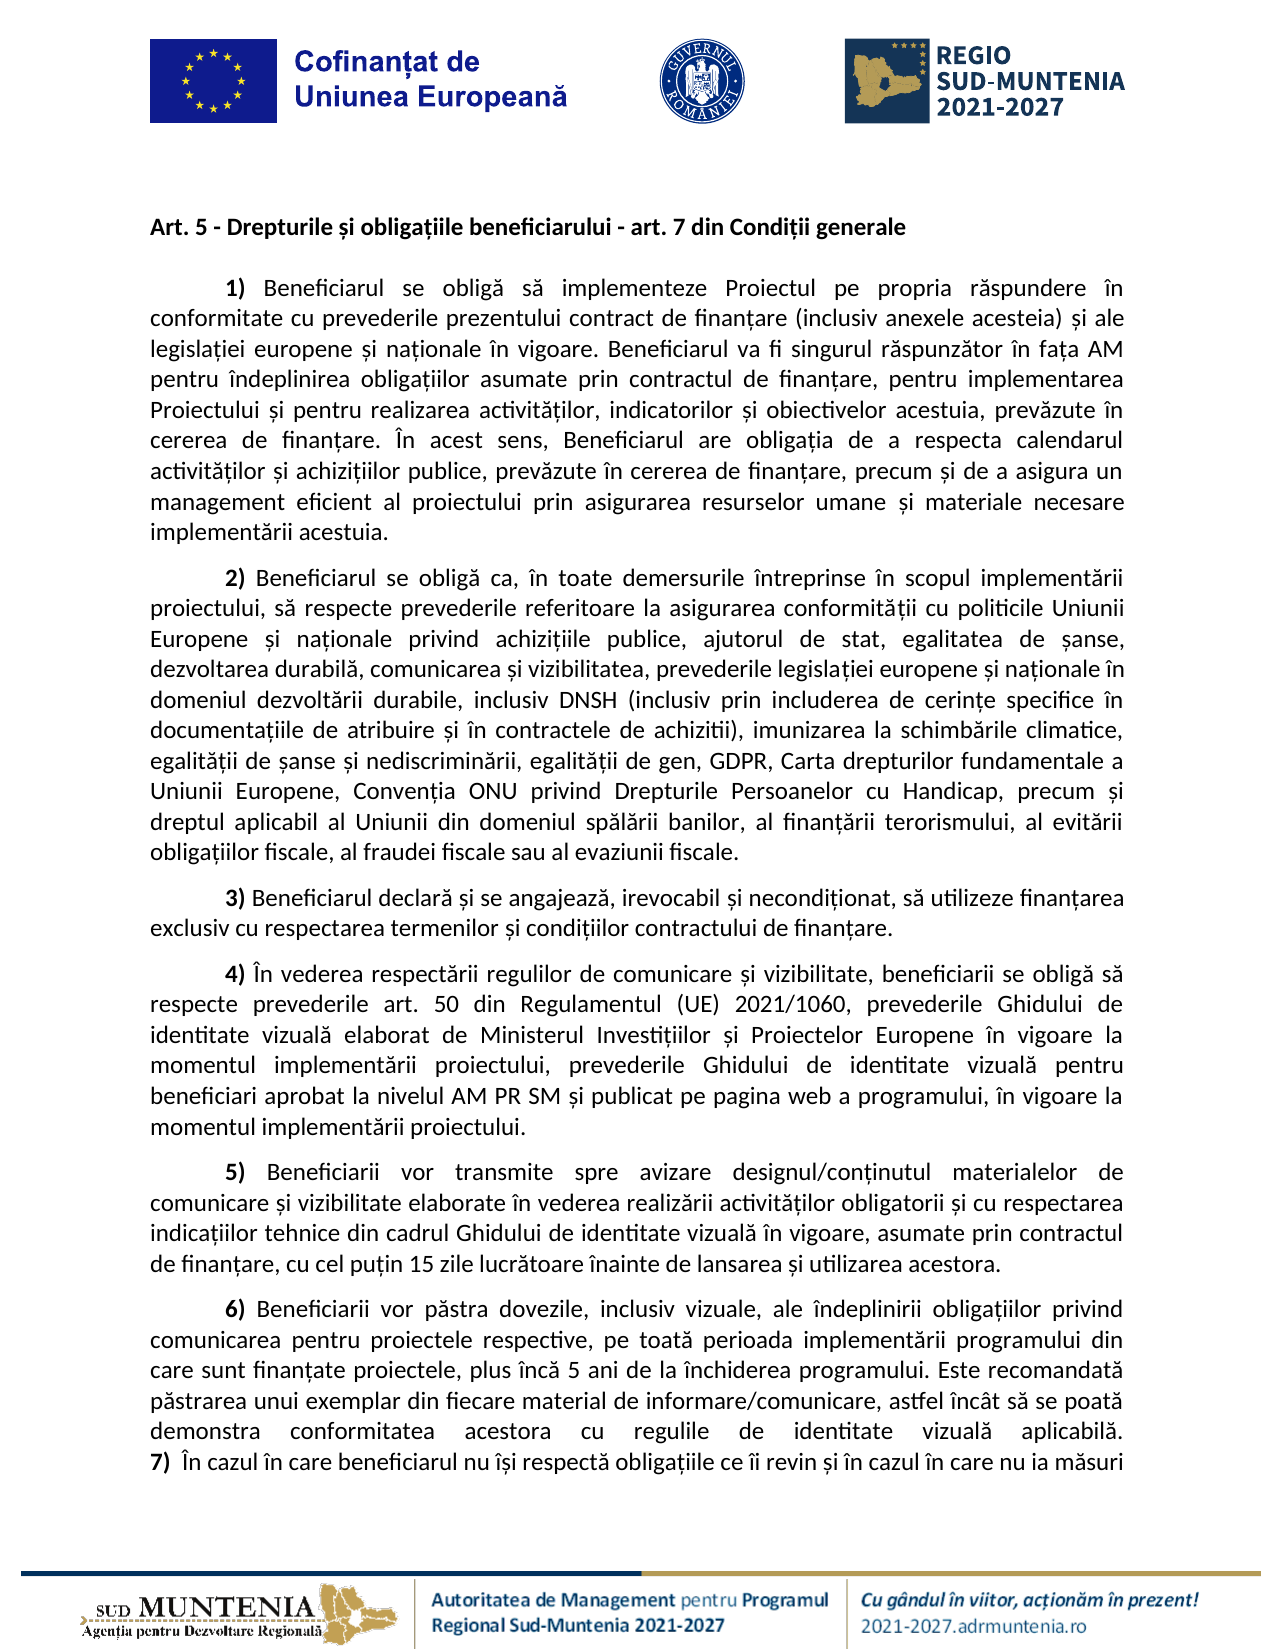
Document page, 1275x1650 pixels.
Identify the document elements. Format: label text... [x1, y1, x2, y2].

list 1) Beneficiarul se obligă să implementeze Proiectul pe propria răspundere în conformitate cu prevederile prezentului contract de finanțare (inclusiv anexele acesteia) şi ale legislației europene şi naționale în vigoare. Beneficiarul va fi singurul răspunzător în fața AM pentru îndeplinirea obligațiilor asumate prin contractul de finanțare, pentru implementarea Proiectului şi pentru realizarea activităților, indicatorilor și obiectivelor acestuia, prevăzute în cererea de finanțare. În acest sens, Beneficiarul are obligația de a respecta calendarul activităților și achizițiilor publice, prevăzute în cererea de finanțare, precum și de a asigura un management eficient al proiectului prin asigurarea resurselor umane şi materiale necesare implementării acestuia. [150, 272, 1125, 547]
list 2) Beneficiarul se obligă ca, în toate demersurile întreprinse în scopul implementării proiectului, să respecte prevederile referitoare la asigurarea conformităţii cu politicile Uniunii Europene şi naţionale privind achiziţiile publice, ajutorul de stat, egalitatea de şanse, dezvoltarea durabilă, comunicarea și vizibilitatea, prevederile legislaţiei europene şi naţionale în domeniul dezvoltării durabile, inclusiv DNSH (inclusiv prin includerea de cerințe specifice în documentațiile de atribuire și în contractele de achizitii), imunizarea la schimbările climatice, egalităţii de şanse şi nediscriminării, egalităţii de gen, GDPR, Carta drepturilor fundamentale a Uniunii Europene, Convenția ONU privind Drepturile Persoanelor cu Handicap, precum și dreptul aplicabil al Uniunii din domeniul spălării banilor, al finanțării terorismului, al evitării obligațiilor fiscale, al fraudei fiscale sau al evaziunii fiscale. [150, 562, 1125, 867]
text Art. 5 - Drepturile și obligațiile beneficiarului - art. 7 din Condiții generale [150, 211, 1125, 242]
list 3) Beneficiarul declară și se angajează, irevocabil şi necondiționat, să utilizeze finanțarea exclusiv cu respectarea termenilor şi condițiilor contractului de finanțare. [150, 882, 1125, 943]
list 4) În vederea respectării regulilor de comunicare și vizibilitate, beneficiarii se obligă să respecte prevederile art. 50 din Regulamentul (UE) 2021/1060, prevederile Ghidului de identitate vizuală elaborat de Ministerul Investițiilor și Proiectelor Europene în vigoare la momentul implementării proiectului, prevederile Ghidului de identitate vizuală pentru beneficiari aprobat la nivelul AM PR SM și publicat pe pagina web a programului, în vigoare la momentul implementării proiectului. [150, 958, 1125, 1141]
picture [21, 1571, 1262, 1650]
list 5) Beneficiarii vor transmite spre avizare designul/conținutul materialelor de comunicare și vizibilitate elaborate în vederea realizării activităților obligatorii și cu respectarea indicațiilor tehnice din cadrul Ghidului de identitate vizuală în vigoare, asumate prin contractul de finanțare, cu cel puțin 15 zile lucrătoare înainte de lansarea și utilizarea acestora. [150, 1156, 1125, 1278]
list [150, 1293, 1125, 1476]
